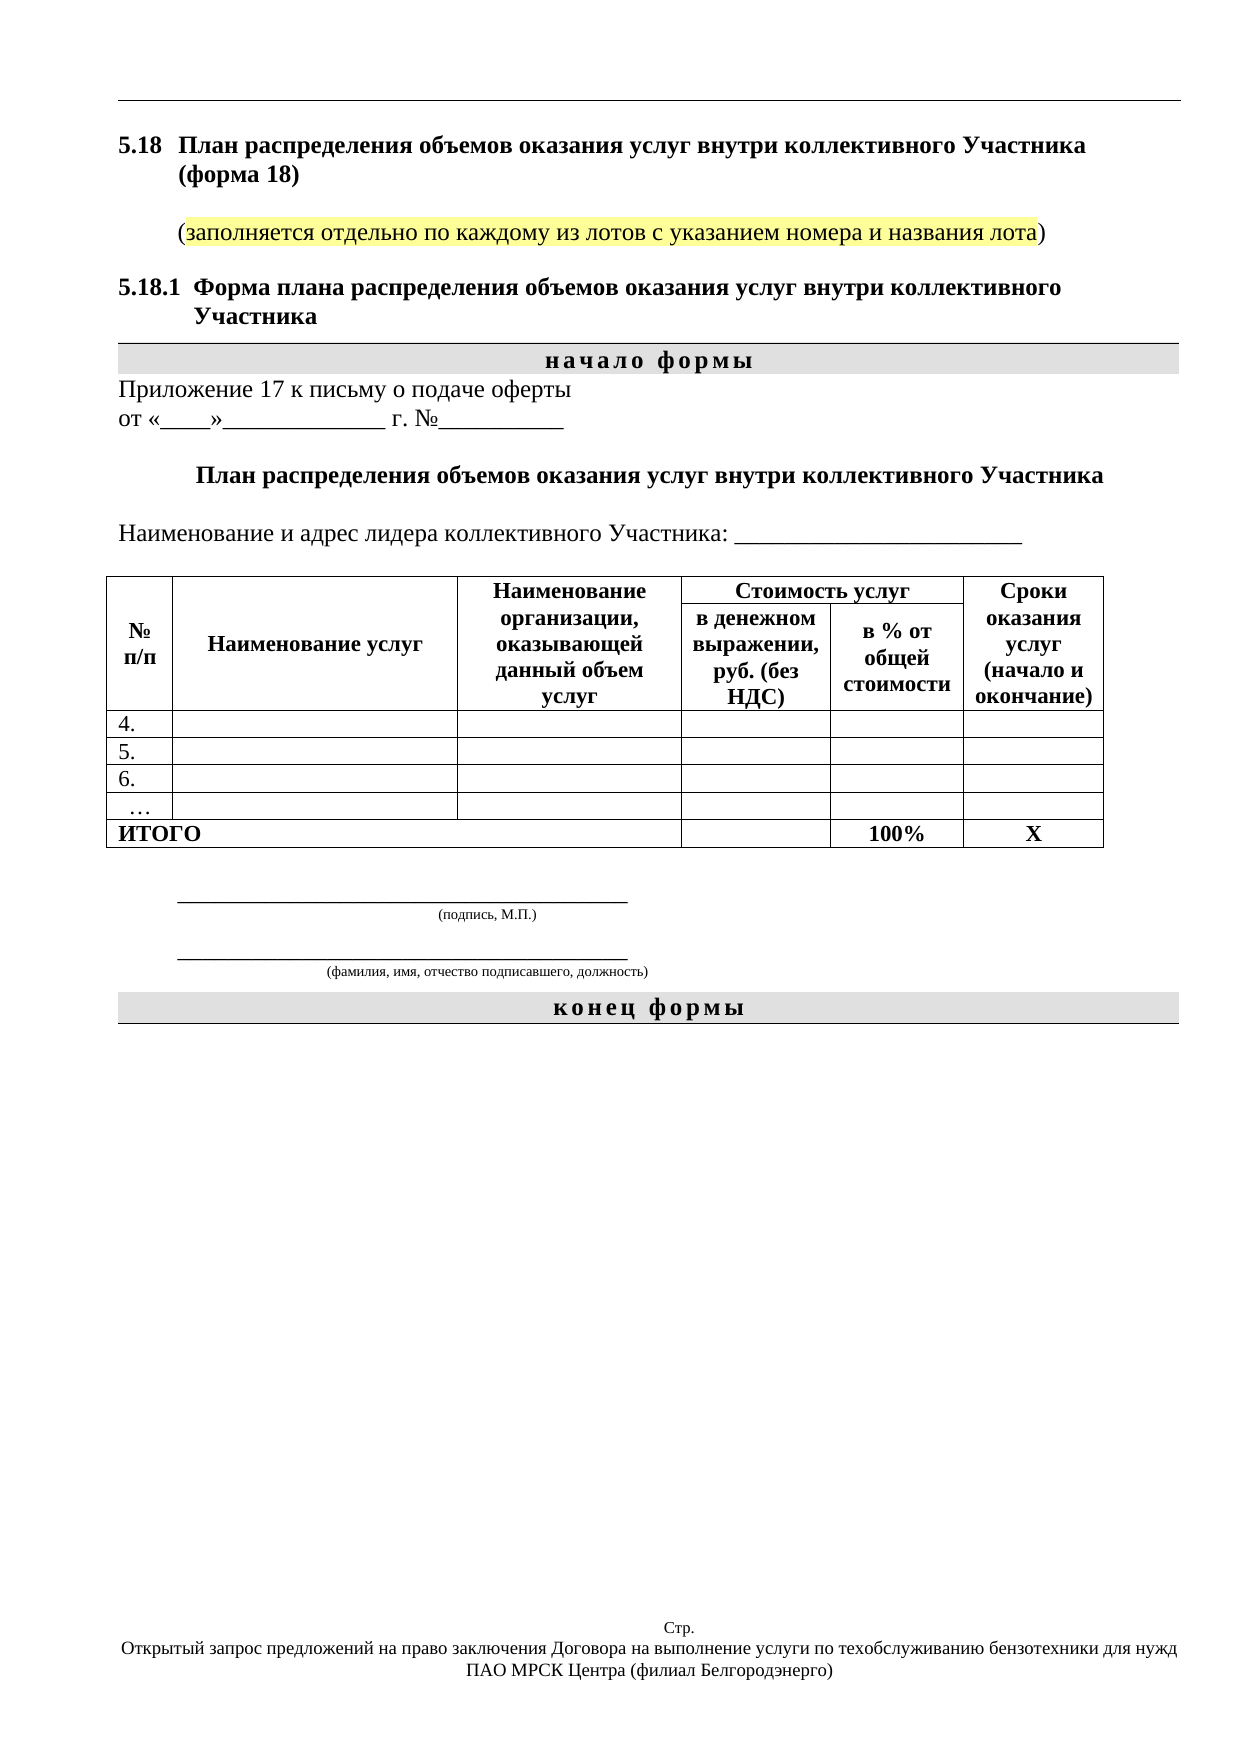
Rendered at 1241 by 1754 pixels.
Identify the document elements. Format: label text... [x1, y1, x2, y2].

table_cell [682, 820, 830, 847]
text (фамилия, имя, отчество подписавшего, должность) [118, 963, 797, 992]
table_cell [107, 738, 172, 764]
table_cell [682, 793, 830, 819]
table_cell [458, 793, 681, 819]
table_header Сроки оказания услуг (начало и окончание) [964, 577, 1103, 709]
subtitle План распределения объемов оказания услуг внутри коллективного Участника (форма 18) [118, 130, 1181, 188]
table_cell в % от общей стоимости [831, 604, 963, 709]
table_cell [964, 793, 1103, 819]
table_cell ИТОГО [107, 820, 681, 847]
text ____________________________________ [118, 934, 1181, 963]
table_header Стоимость услуг [682, 577, 963, 603]
text План распределения объемов оказания услуг внутри коллективного Участника [118, 461, 1181, 489]
table_cell [682, 711, 830, 737]
table_cell [831, 793, 963, 819]
text Наименование и адрес лидера коллективного Участника: _______________________ [118, 518, 1181, 547]
table_cell [107, 711, 172, 737]
table_cell [831, 765, 963, 792]
text ____________________________________ [118, 877, 1181, 906]
table_cell [964, 711, 1103, 737]
table_cell [173, 765, 457, 792]
table_cell [458, 738, 681, 764]
table_cell [964, 738, 1103, 764]
table_cell [682, 738, 830, 764]
table_cell [964, 765, 1103, 792]
table_header Наименование организации, оказывающей данный объем услуг [458, 577, 681, 709]
table_cell 100% [831, 820, 963, 847]
table_cell [831, 738, 963, 764]
table_cell [458, 765, 681, 792]
table_cell [173, 738, 457, 764]
table_cell … [107, 793, 172, 819]
text Приложение 17 к письму о подаче оферты от «____»_____________ г. №__________ [118, 374, 1181, 432]
table_cell [682, 765, 830, 792]
table_header № п/п [107, 577, 172, 709]
table_cell [173, 793, 457, 819]
table_cell [458, 711, 681, 737]
subtitle Форма плана распределения объемов оказания услуг внутри коллективного Участника [118, 272, 1181, 330]
table_cell Х [964, 820, 1103, 847]
table_header Наименование услуг [173, 577, 457, 709]
text (подпись, М.П.) [118, 906, 797, 934]
table_cell [831, 711, 963, 737]
table_cell в денежном выражении, руб. (без НДС) [682, 604, 830, 709]
table_cell [107, 765, 172, 792]
text конец формы [118, 992, 1179, 1023]
table_cell [173, 711, 457, 737]
text начало формы [118, 344, 1179, 374]
